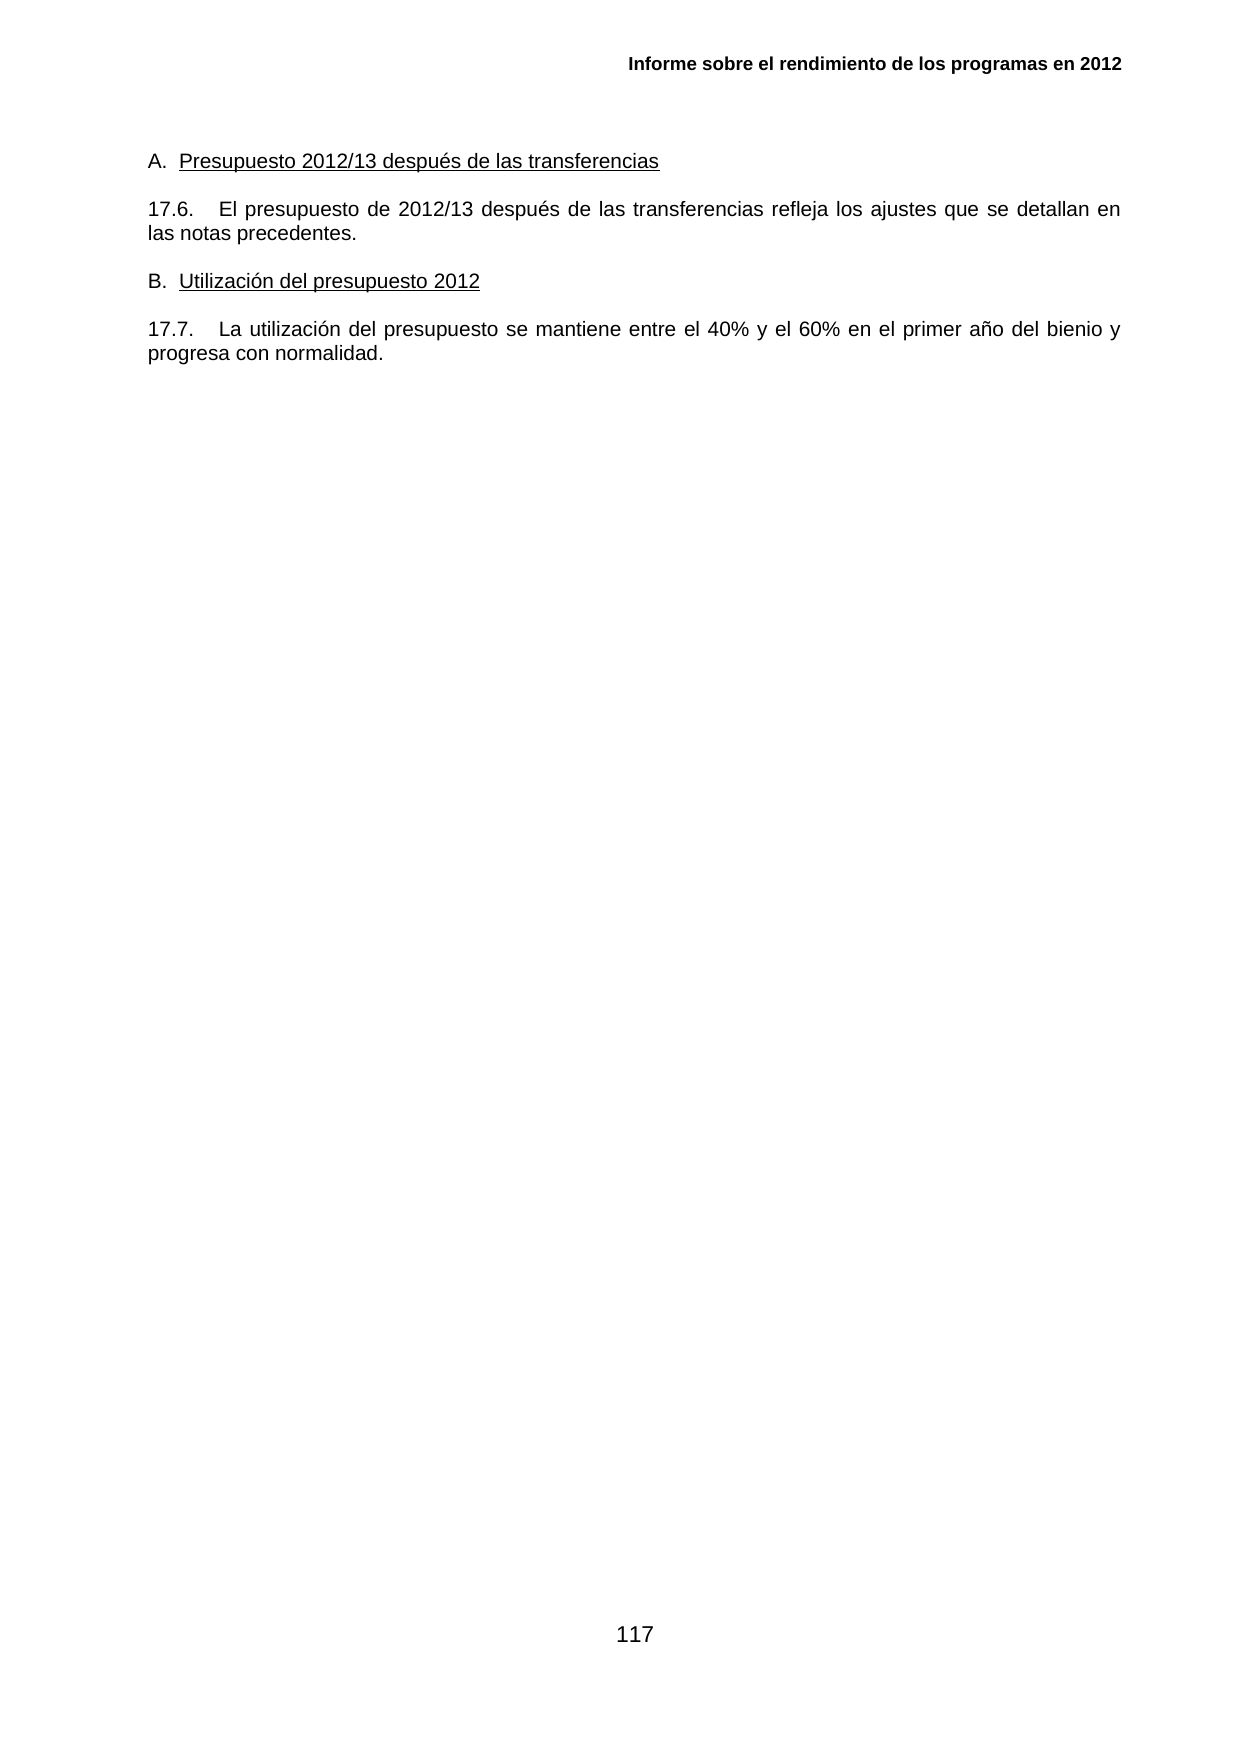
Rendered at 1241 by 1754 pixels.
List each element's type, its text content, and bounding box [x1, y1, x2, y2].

text B. Utilización del presupuesto 2012 [148, 269, 1122, 293]
list El presupuesto de 2012/13 después de las transferencias refleja los ajustes que se detallan en las notas precedentes. [148, 197, 1122, 245]
text A. Presupuesto 2012/13 después de las transferencias [148, 149, 1122, 173]
list La utilización del presupuesto se mantiene entre el 40% y el 60% en el primer año del bienio y progresa con normalidad. [148, 317, 1122, 364]
